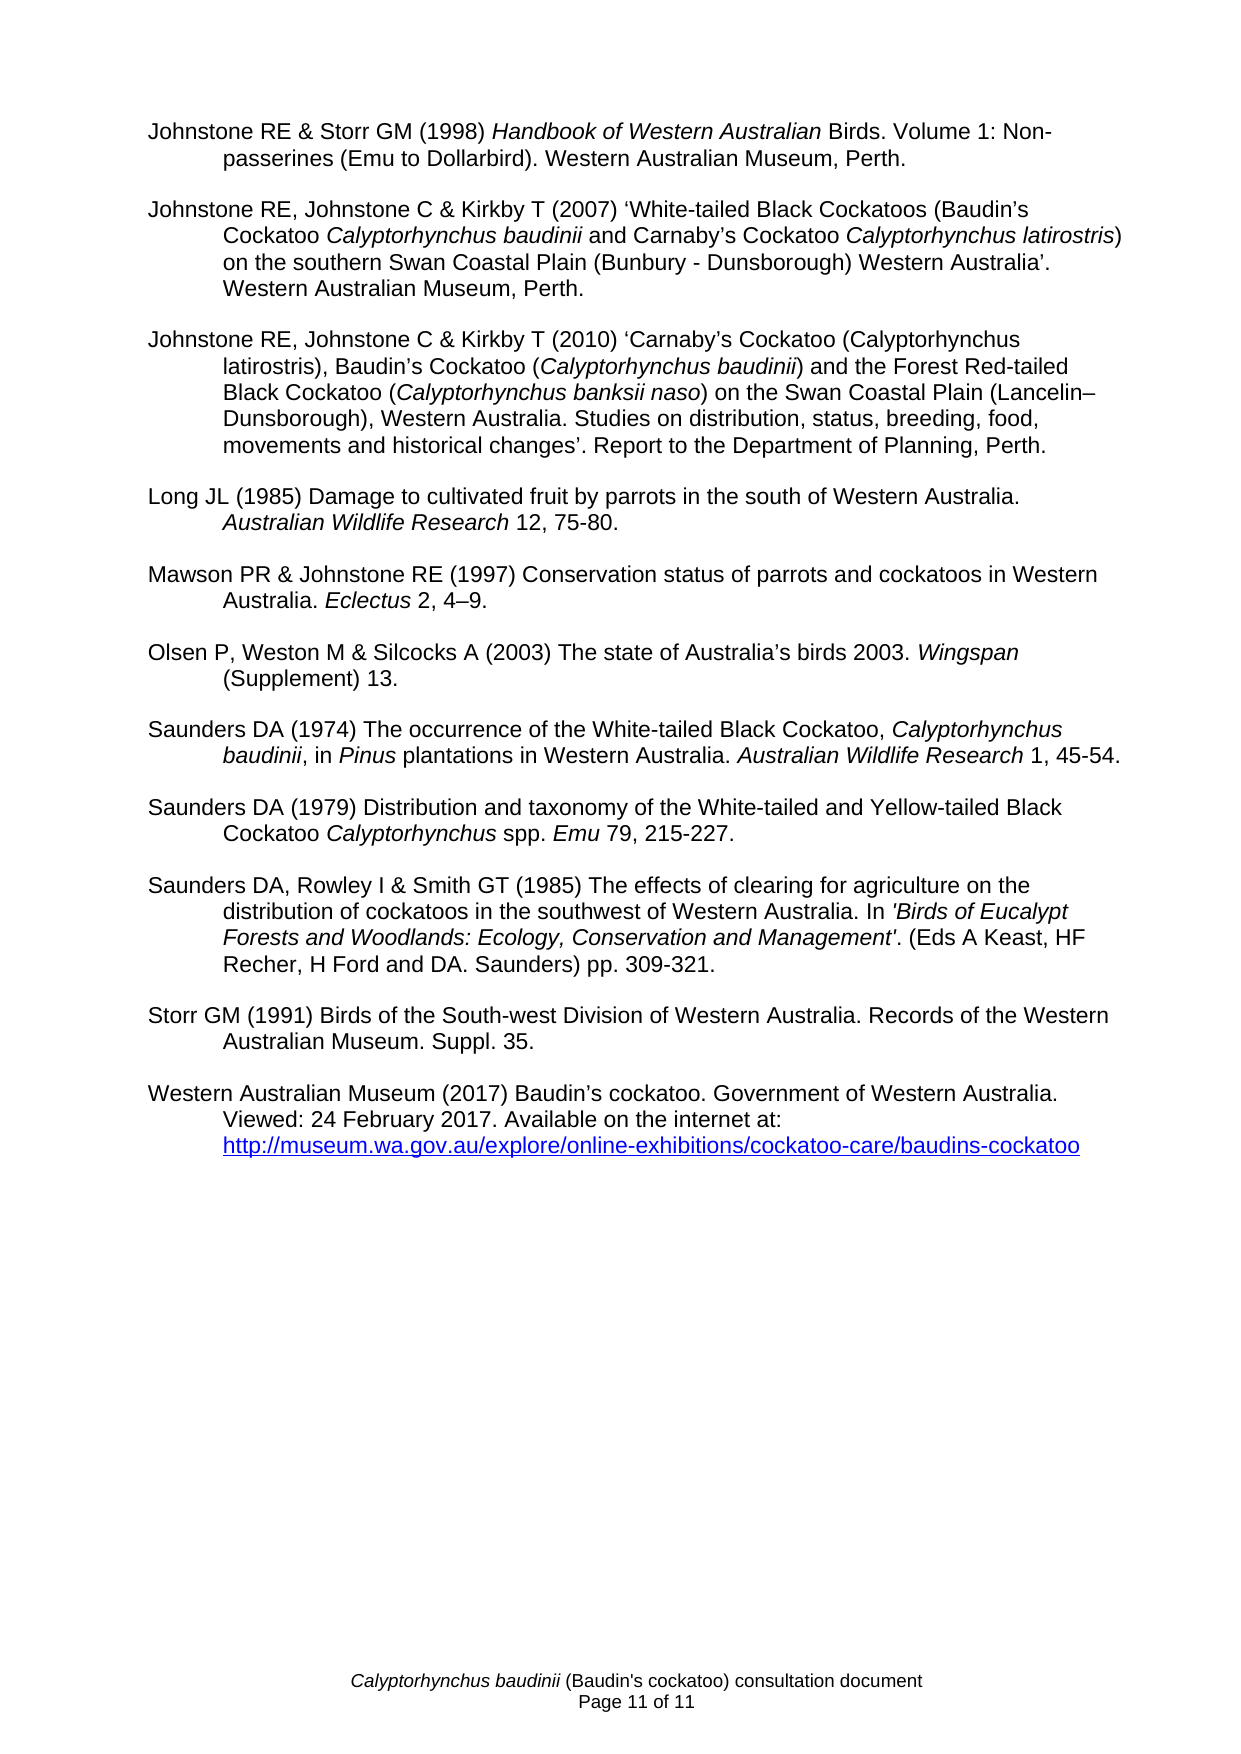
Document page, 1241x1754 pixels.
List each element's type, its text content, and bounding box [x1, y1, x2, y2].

text Saunders DA (1979) Distribution and taxonomy of the White-tailed and Yellow-tailed Black Cockatoo Calyptorhynchus spp. Emu 79, 215-227. [148, 794, 1125, 847]
text Western Australian Museum (2017) Baudin’s cockatoo. Government of Western Australia. Viewed: 24 February 2017. Available on the internet at: http://museum.wa.gov.au/explore/online-exhibitions/cockatoo-care/baudins-cockatoo [148, 1080, 1125, 1159]
text Johnstone RE, Johnstone C & Kirkby T (2010) ‘Carnaby’s Cockatoo (Calyptorhynchus latirostris), Baudin’s Cockatoo (Calyptorhynchus baudinii) and the Forest Red-tailed Black Cockatoo (Calyptorhynchus banksii naso) on the Swan Coastal Plain (Lancelin–Dunsborough), Western Australia. Studies on distribution, status, breeding, food, movements and historical changes’. Report to the Department of Planning, Perth. [148, 326, 1125, 458]
text Olsen P, Weston M & Silcocks A (2003) The state of Australia’s birds 2003. Wingspan (Supplement) 13. [148, 638, 1125, 691]
text Storr GM (1991) Birds of the South-west Division of Western Australia. Records of the Western Australian Museum. Suppl. 35. [148, 1002, 1125, 1055]
text Long JL (1985) Damage to cultivated fruit by parrots in the south of Western Australia. Australian Wildlife Research 12, 75-80. [148, 483, 1125, 536]
text Johnstone RE & Storr GM (1998) Handbook of Western Australian Birds. Volume 1: Non-passerines (Emu to Dollarbird). Western Australian Museum, Perth. [148, 118, 1125, 171]
text Saunders DA (1974) The occurrence of the White-tailed Black Cockatoo, Calyptorhynchus baudinii, in Pinus plantations in Western Australia. Australian Wildlife Research 1, 45-54. [148, 716, 1125, 769]
text Johnstone RE, Johnstone C & Kirkby T (2007) ‘White-tailed Black Cockatoos (Baudin’s Cockatoo Calyptorhynchus baudinii and Carnaby’s Cockatoo Calyptorhynchus latirostris) on the southern Swan Coastal Plain (Bunbury - Dunsborough) Western Australia’. Western Australian Museum, Perth. [148, 196, 1125, 301]
text Mawson PR & Johnstone RE (1997) Conservation status of parrots and cockatoos in Western Australia. Eclectus 2, 4–9. [148, 561, 1125, 613]
text Saunders DA, Rowley I & Smith GT (1985) The effects of clearing for agriculture on the distribution of cockatoos in the southwest of Western Australia. In 'Birds of Eucalypt Forests and Woodlands: Ecology, Conservation and Management'. (Eds A Keast, HF Recher, H Ford and DA. Saunders) pp. 309-321. [148, 872, 1125, 977]
